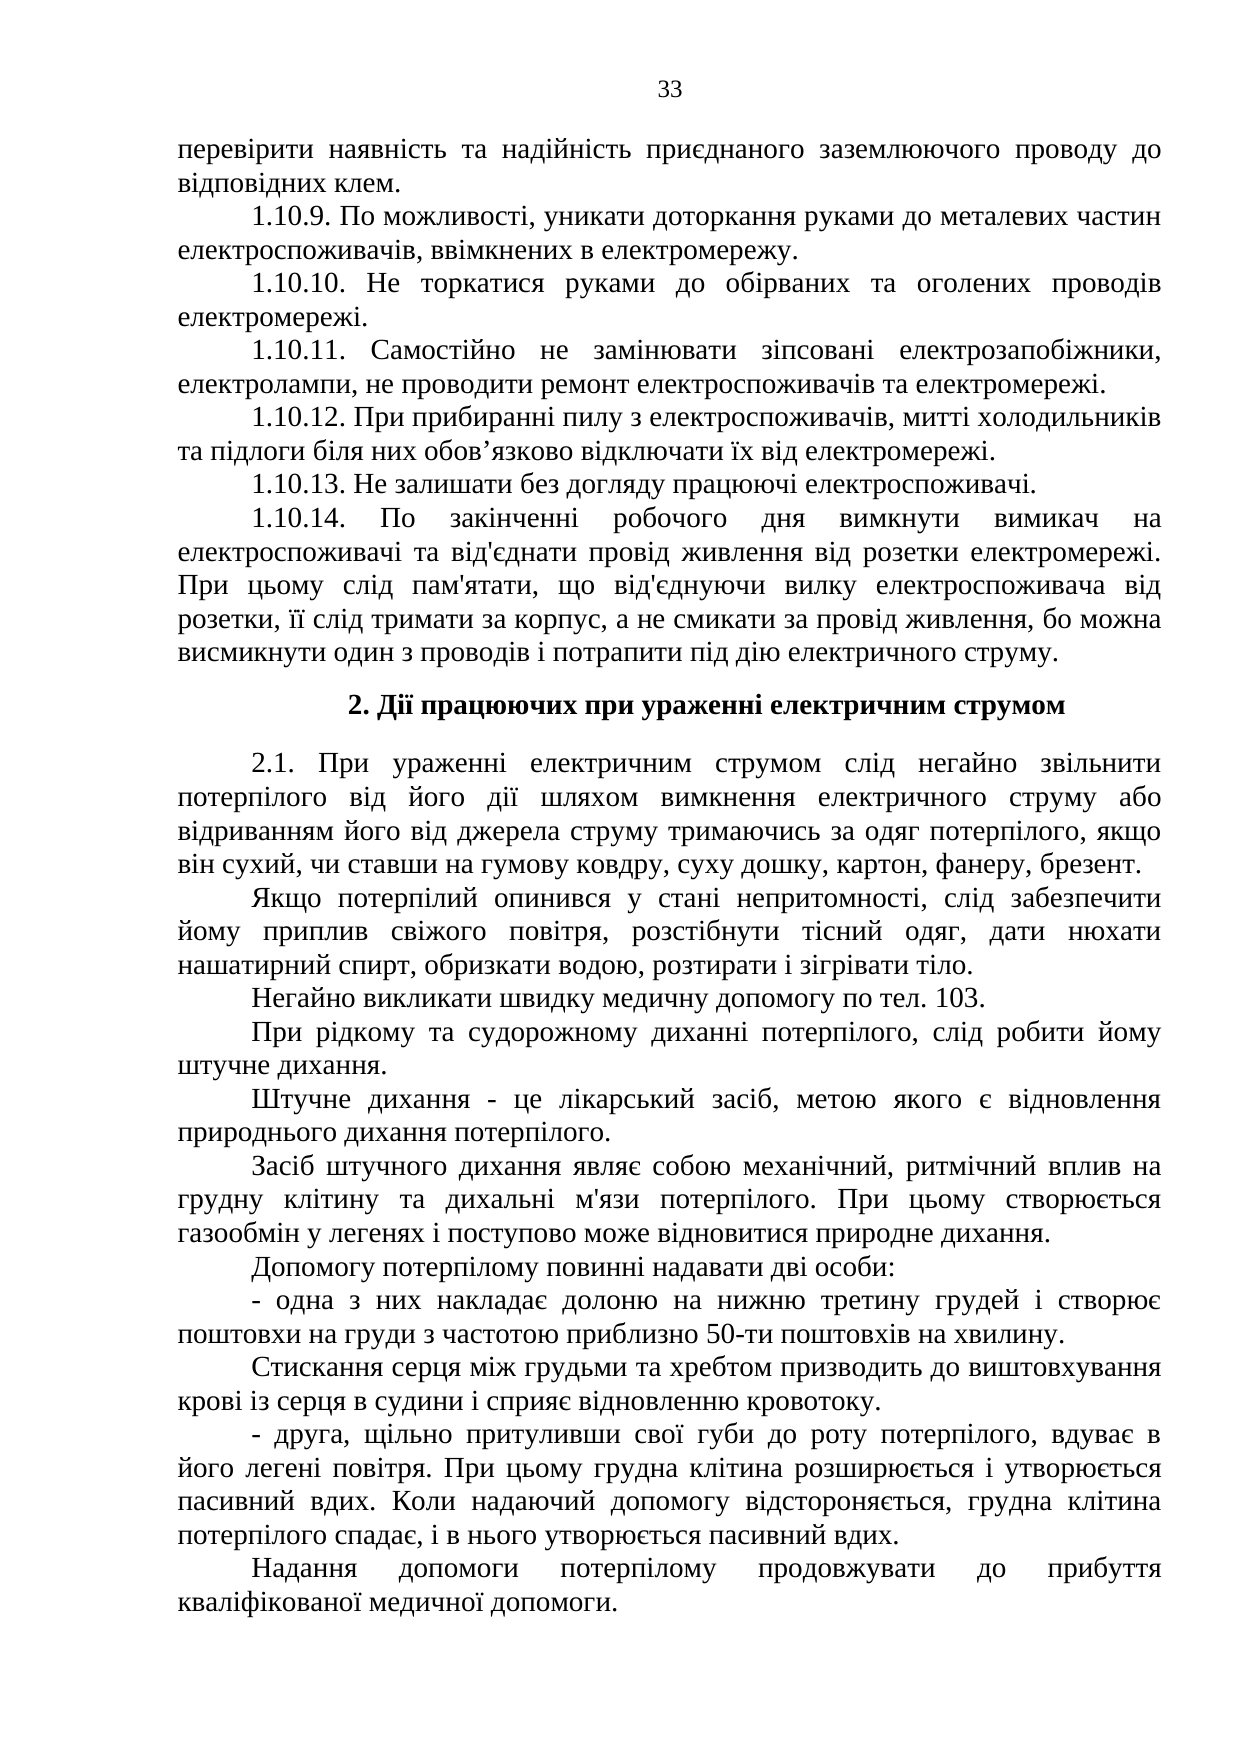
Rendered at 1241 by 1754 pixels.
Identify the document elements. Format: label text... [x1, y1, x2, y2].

text Негайно викликати швидку медичну допомогу по тел. 103. [177, 980, 1162, 1014]
text - друга, щільно притуливши свої губи до роту потерпілого, вдуває в його легені повітря. При цьому грудна клітина розширюється і утворюється пасивний вдих. Коли надаючий допомогу відстороняється, грудна клітина потерпілого спадає, і в нього утворюється пасивний вдих. [177, 1416, 1162, 1551]
text 2.1. При ураженні електричним струмом слід негайно звільнити потерпілого від його дії шляхом вимкнення електричного струму або відриванням його від джерела струму тримаючись за одяг потерпілого, якщо він сухий, чи ставши на гумову ковдру, суху дошку, картон, фанеру, брезент. [177, 746, 1162, 880]
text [177, 131, 1162, 198]
text 1.10.14. По закінченні робочого дня вимкнути вимикач на електроспоживачі та від'єднати провід живлення від розетки електромережі. При цьому слід пам'ятати, що від'єднуючи вилку електроспоживача від розетки, її слід тримати за корпус, а не смикати за провід живлення, бо можна висмикнути один з проводів і потрапити під дію електричного струму. [177, 500, 1162, 668]
text - одна з них накладає долоню на нижню третину грудей і створює поштовхи на груди з частотою приблизно 50-ти поштовхів на хвилину. [177, 1282, 1162, 1349]
text При рідкому та судорожному диханні потерпілого, слід робити йому штучне дихання. [177, 1014, 1162, 1081]
text Якщо потерпілий опинився у стані непритомності, слід забезпечити йому приплив свіжого повітря, розстібнути тісний одяг, дати нюхати нашатирний спирт, обризкати водою, розтирати і зігрівати тіло. [177, 880, 1162, 980]
text 1.10.13. Не залишати без догляду працюючі електроспоживачі. [177, 467, 1162, 500]
text 1.10.10. Не торкатися руками до обірваних та оголених проводів електромережі. [177, 265, 1162, 332]
text Стискання серця між грудьми та хребтом призводить до виштовхування крові із серця в судини і сприяє відновленню кровотоку. [177, 1349, 1162, 1416]
text Засіб штучного дихання являє собою механічний, ритмічний вплив на грудну клітину та дихальні м'язи потерпілого. При цьому створюється газообмін у легенях і поступово може відновитися природне дихання. [177, 1148, 1162, 1249]
text 1.10.11. Самостійно не замінювати зіпсовані електрозапобіжники, електролампи, не проводити ремонт електроспоживачів та електромережі. [177, 332, 1162, 399]
text 2. Дії працюючих при ураженні електричним струмом [177, 687, 1162, 721]
text 1.10.12. При прибиранні пилу з електроспоживачів, митті холодильників та підлоги біля них обов’язково відключати їх від електромережі. [177, 399, 1162, 467]
text Надання допомоги потерпілому продовжувати до прибуття кваліфікованої медичної допомоги. [177, 1551, 1162, 1618]
text Допомогу потерпілому повинні надавати дві особи: [177, 1249, 1162, 1282]
text 1.10.9. По можливості, уникати доторкання руками до металевих частин електроспоживачів, ввімкнених в електромережу. [177, 198, 1162, 265]
text Штучне дихання - це лікарський засіб, метою якого є відновлення природнього дихання потерпілого. [177, 1081, 1162, 1148]
